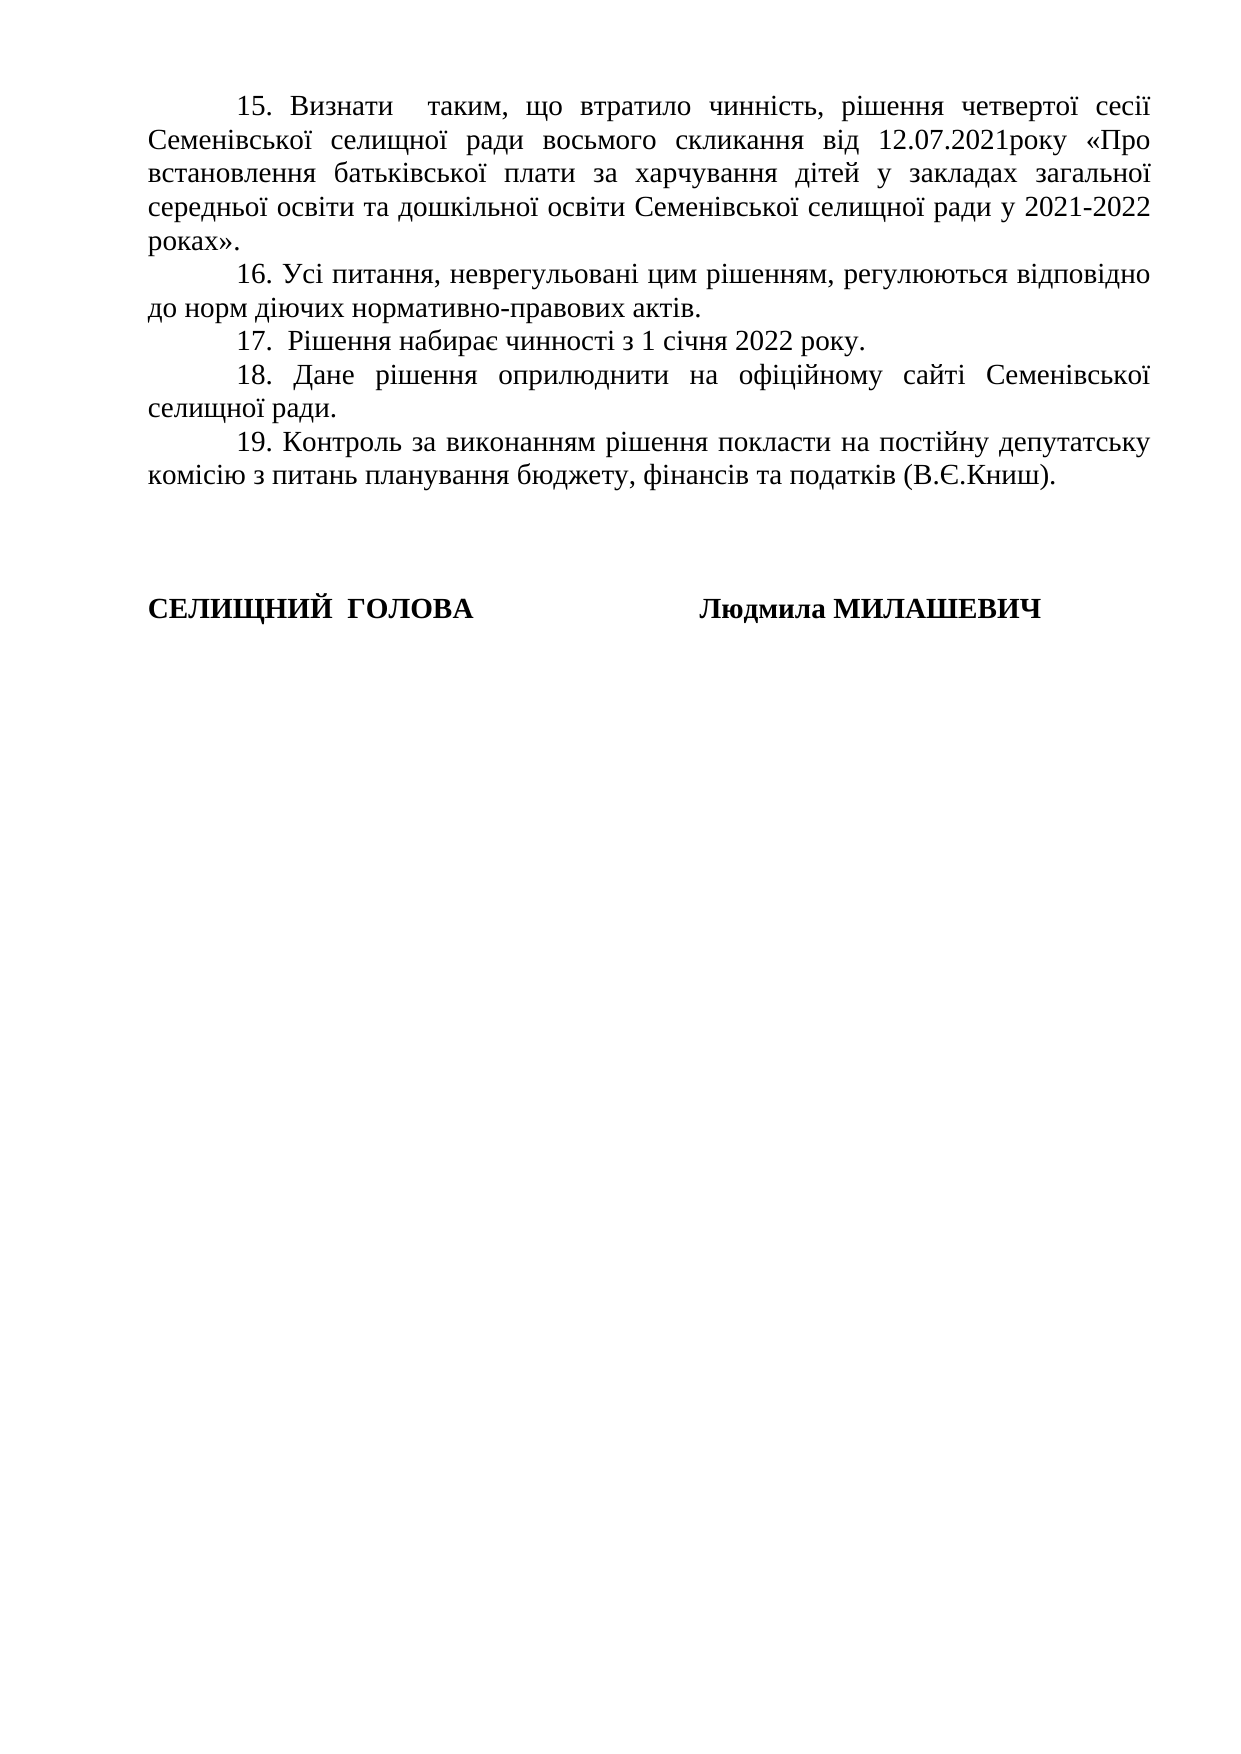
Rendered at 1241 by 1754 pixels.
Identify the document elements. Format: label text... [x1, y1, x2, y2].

text 17. Рішення набирає чинності з 1 січня 2022 року. [148, 323, 1152, 357]
text 15. Визнати таким, що втратило чинність, рішення четвертої сесії Семенівської селищної ради восьмого скликання від 12.07.2021року «Про встановлення батьківської плати за харчування дітей у закладах загальної середньої освіти та дошкільної освіти Семенівської селищної ради у 2021-2022 роках». [148, 88, 1152, 256]
text 19. Контроль за виконанням рішення покласти на постійну депутатську комісію з питань планування бюджету, фінансів та податків (В.Є.Книш). [148, 424, 1152, 491]
text СЕЛИЩНИЙ ГОЛОВА Людмила МИЛАШЕВИЧ [148, 592, 1152, 625]
text 16. Усі питання, неврегульовані цим рішенням, регулюються відповідно до норм діючих нормативно-правових актів. [148, 256, 1152, 323]
text 18. Дане рішення оприлюднити на офіційному сайті Семенівської селищної ради. [148, 357, 1152, 424]
